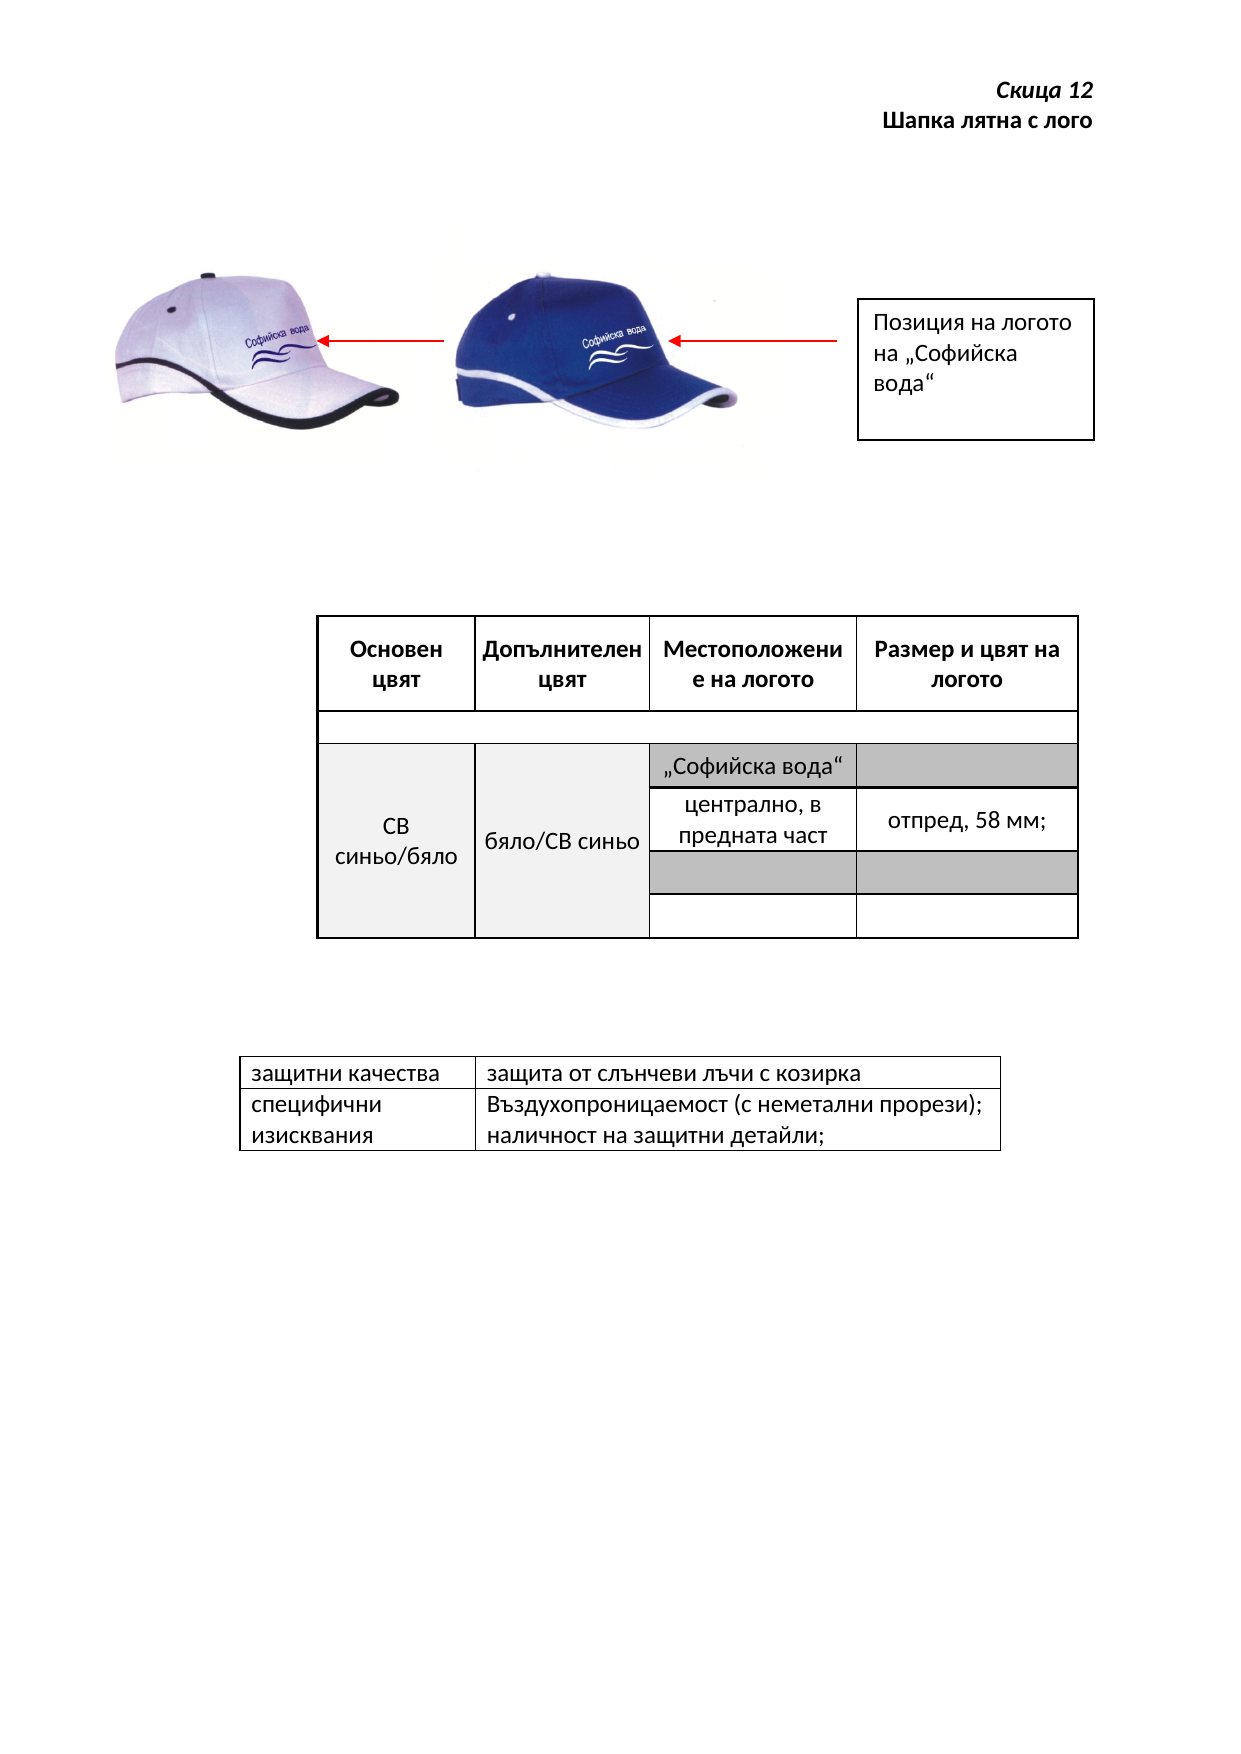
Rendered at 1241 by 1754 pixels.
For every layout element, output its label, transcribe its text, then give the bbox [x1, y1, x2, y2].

table_cell бяло/СВ синьо [476, 744, 649, 937]
table_cell отпред, 58 мм; [857, 789, 1077, 849]
table_cell [650, 895, 856, 937]
table_cell СВ синьо/бяло [319, 744, 474, 937]
table_header Местоположение на логото [650, 617, 856, 710]
table_header защитни качества [241, 1057, 475, 1088]
text Скица 12 [148, 74, 1093, 104]
table_header Основен цвят [319, 617, 474, 710]
table_cell [857, 744, 1077, 786]
table_header Допълнителен цвят [476, 617, 649, 710]
table_header защита от слънчеви лъчи с козирка [476, 1057, 1000, 1088]
text Шапка лятна с лого [148, 104, 1093, 135]
table_cell Въздухопроницаемост (с неметални прорези); наличност на защитни детайли; [476, 1089, 1000, 1150]
table_cell „Софийска вода“ [650, 744, 856, 786]
table_cell специфични изисквания [241, 1089, 475, 1150]
table_cell [857, 895, 1077, 937]
table_cell [319, 712, 1077, 743]
picture [53, 221, 782, 478]
table_header Размер и цвят на логото [857, 617, 1077, 710]
table_cell [857, 852, 1077, 893]
table_cell централно, в предната част [650, 789, 856, 849]
table_cell [650, 852, 856, 893]
